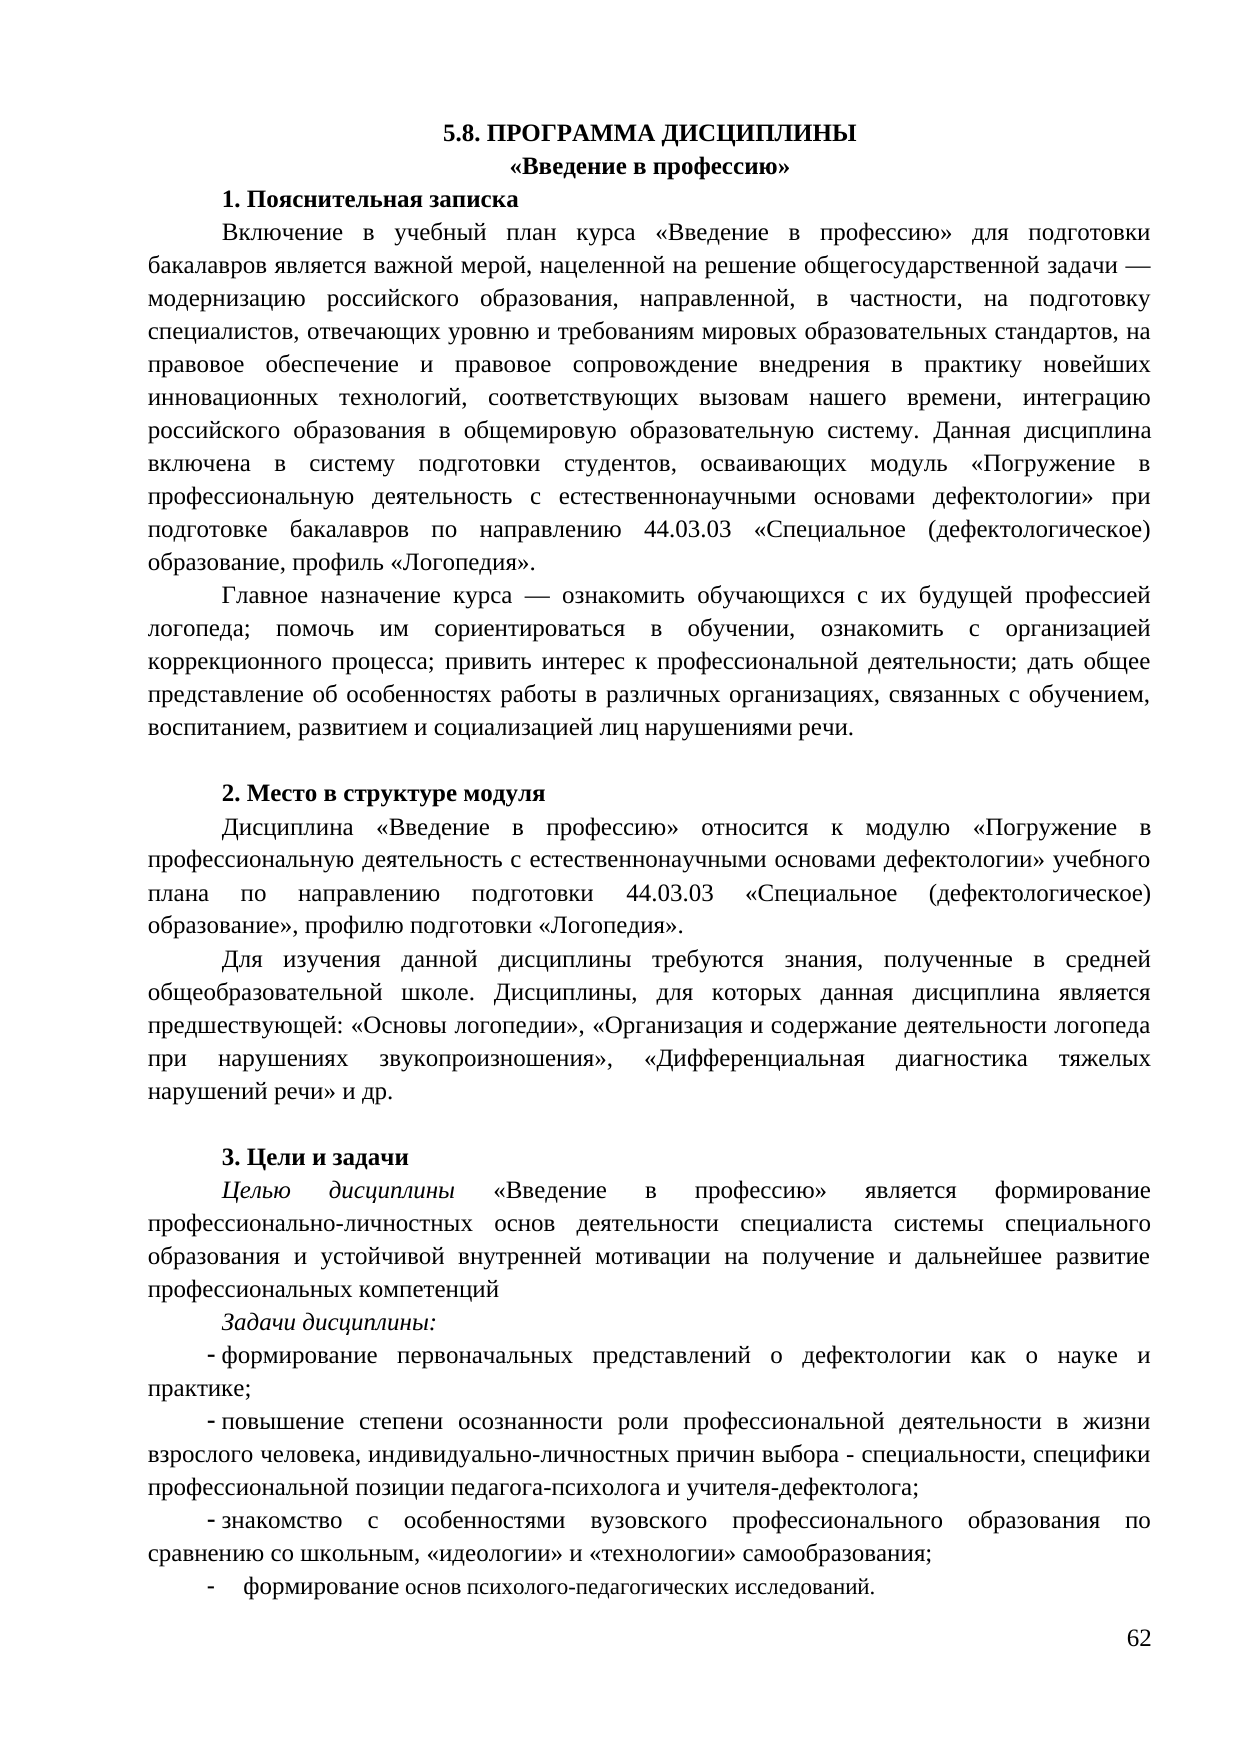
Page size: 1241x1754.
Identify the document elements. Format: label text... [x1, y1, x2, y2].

list формирование первоначальных представлений о дефектологии как о науке и практике; [148, 1340, 1152, 1402]
list знакомство с особенностями вузовского профессионального образования по сравнению со школьным, «идеологии» и «технологии» самообразования; [148, 1505, 1152, 1567]
text Дисциплина «Введение в профессию» относится к модулю «Погружение в профессиональную деятельность с естественнонаучными основами дефектологии» учебного плана по направлению подготовки 44.03.03 «Специальное (дефектологическое) образование», профилю подготовки «Логопедия». [148, 812, 1152, 939]
list формирование основ психолого-педагогических исследований. [148, 1571, 1152, 1600]
list повышение степени осознанности роли профессиональной деятельности в жизни взрослого человека, индивидуально-личностных причин выбора - специальности, специфики профессиональной позиции педагога-психолога и учителя-дефектолога; [148, 1406, 1152, 1501]
text «Введение в профессию» [148, 151, 1152, 180]
text 1. Пояснительная записка [148, 184, 1152, 213]
text 2. Место в структуре модуля [148, 778, 1152, 807]
text Для изучения данной дисциплины требуются знания, полученные в средней общеобразовательной школе. Дисциплины, для которых данная дисциплина является предшествующей: «Основы логопедии», «Организация и содержание деятельности логопеда при нарушениях звукопроизношения», «Дифференциальная диагностика тяжелых нарушений речи» и др. [148, 944, 1152, 1104]
text 5.8. ПРОГРАММА ДИСЦИПЛИНЫ [148, 118, 1152, 147]
text Главное назначение курса — ознакомить обучающихся с их будущей профессией логопеда; помочь им сориентироваться в обучении, ознакомить с организацией коррекционного процесса; привить интерес к профессиональной деятельности; дать общее представление об особенностях работы в различных организациях, связанных с обучением, воспитанием, развитием и социализацией лиц нарушениями речи. [148, 580, 1152, 741]
text Задачи дисциплины: [148, 1307, 1152, 1336]
text Включение в учебный план курса «Введение в профессию» для подготовки бакалавров является важной мерой, нацеленной на решение общегосударственной задачи — модернизацию российского образования, направленной, в частности, на подготовку специалистов, отвечающих уровню и требованиям мировых образовательных стандартов, на правовое обеспечение и правовое сопровождение внедрения в практику новейших инновационных технологий, соответствующих вызовам нашего времени, интеграцию российского образования в общемировую образовательную систему. Данная дисциплина включена в систему подготовки студентов, осваивающих модуль «Погружение в профессиональную деятельность с естественнонаучными основами дефектологии» при подготовке бакалавров по направлению 44.03.03 «Специальное (дефектологическое) образование, профиль «Логопедия». [148, 217, 1152, 576]
text 3. Цели и задачи [148, 1142, 1152, 1171]
text Целью дисциплины «Введение в профессию» является формирование профессионально-личностных основ деятельности специалиста системы специального образования и устойчивой внутренней мотивации на получение и дальнейшее развитие профессиональных компетенций [148, 1175, 1152, 1303]
